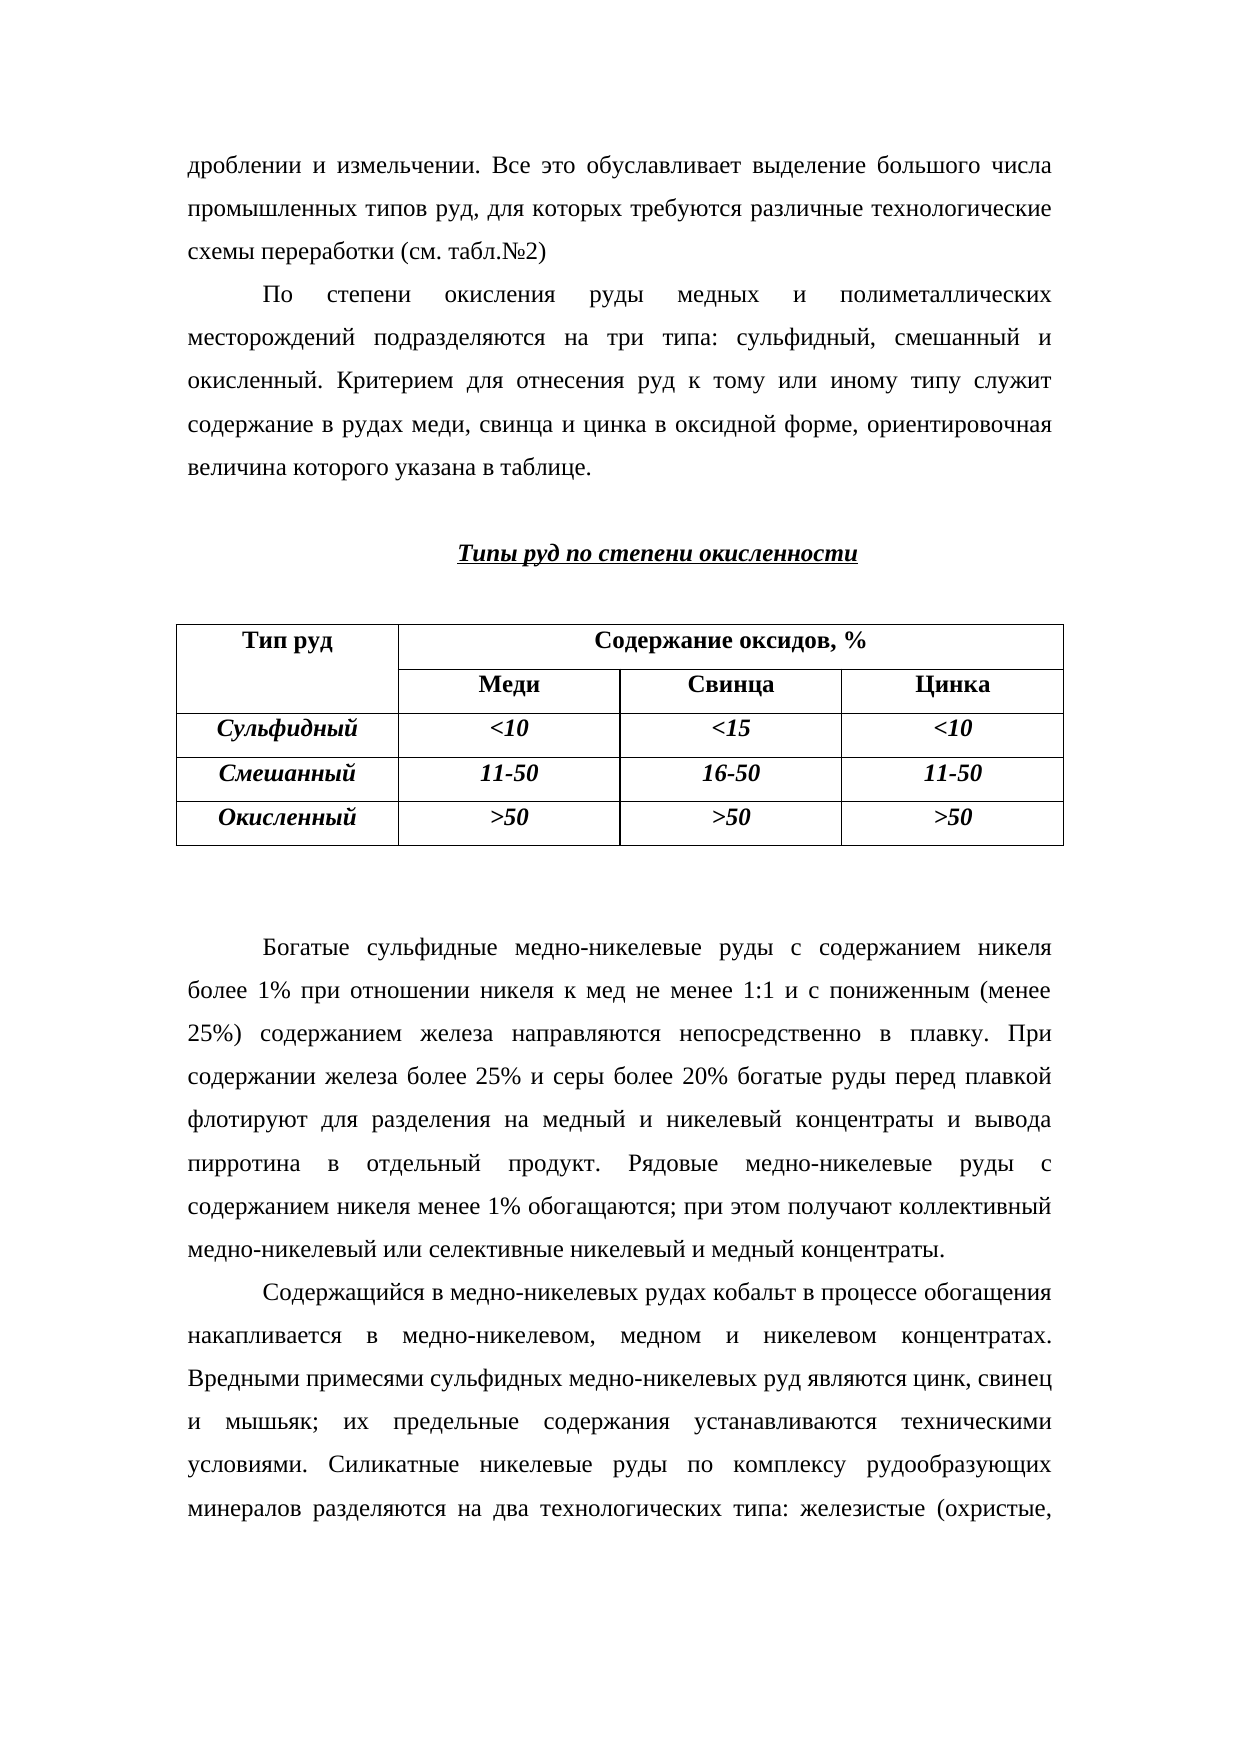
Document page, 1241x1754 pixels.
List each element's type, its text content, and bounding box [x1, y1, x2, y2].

table_cell Цинка [842, 670, 1063, 712]
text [187, 150, 1053, 265]
table_cell 16-50 [621, 758, 841, 801]
text Типы руд по степени окисленности [187, 538, 1053, 567]
table_header Содержание оксидов, % [399, 625, 1063, 668]
table_cell >50 [621, 802, 841, 845]
table_cell Окисленный [177, 802, 398, 845]
text Богатые сульфидные медно-никелевые руды с содержанием никеля более 1% при отношении никеля к мед не менее 1:1 и с пониженным (менее 25%) содержанием железа направляются непосредственно в плавку. При содержании железа более 25% и серы более 20% богатые руды перед плавкой флотируют для разделения на медный и никелевый концентраты и вывода пирротина в отдельный продукт. Рядовые медно-никелевые руды с содержанием никеля менее 1% обогащаются; при этом получают коллективный медно-никелевый или селективные никелевый и медный концентраты. [187, 932, 1053, 1263]
table_cell Свинца [621, 670, 841, 712]
text По степени окисления руды медных и полиметаллических месторождений подразделяются на три типа: сульфидный, смешанный и окисленный. Критерием для отнесения руд к тому или иному типу служит содержание в рудах меди, свинца и цинка в оксидной форме, ориентировочная величина которого указана в таблице. [187, 279, 1053, 481]
table_cell 11-50 [399, 758, 619, 801]
table_cell Меди [399, 670, 619, 712]
table_cell 11-50 [842, 758, 1063, 801]
table_cell Сульфидный [177, 714, 398, 757]
table_cell >50 [399, 802, 619, 845]
table_header Тип руд [177, 625, 398, 712]
table_cell <15 [621, 714, 841, 757]
table_cell <10 [842, 714, 1063, 757]
table_cell Смешанный [177, 758, 398, 801]
table_cell >50 [842, 802, 1063, 845]
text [187, 1277, 1053, 1521]
table_cell <10 [399, 714, 619, 757]
